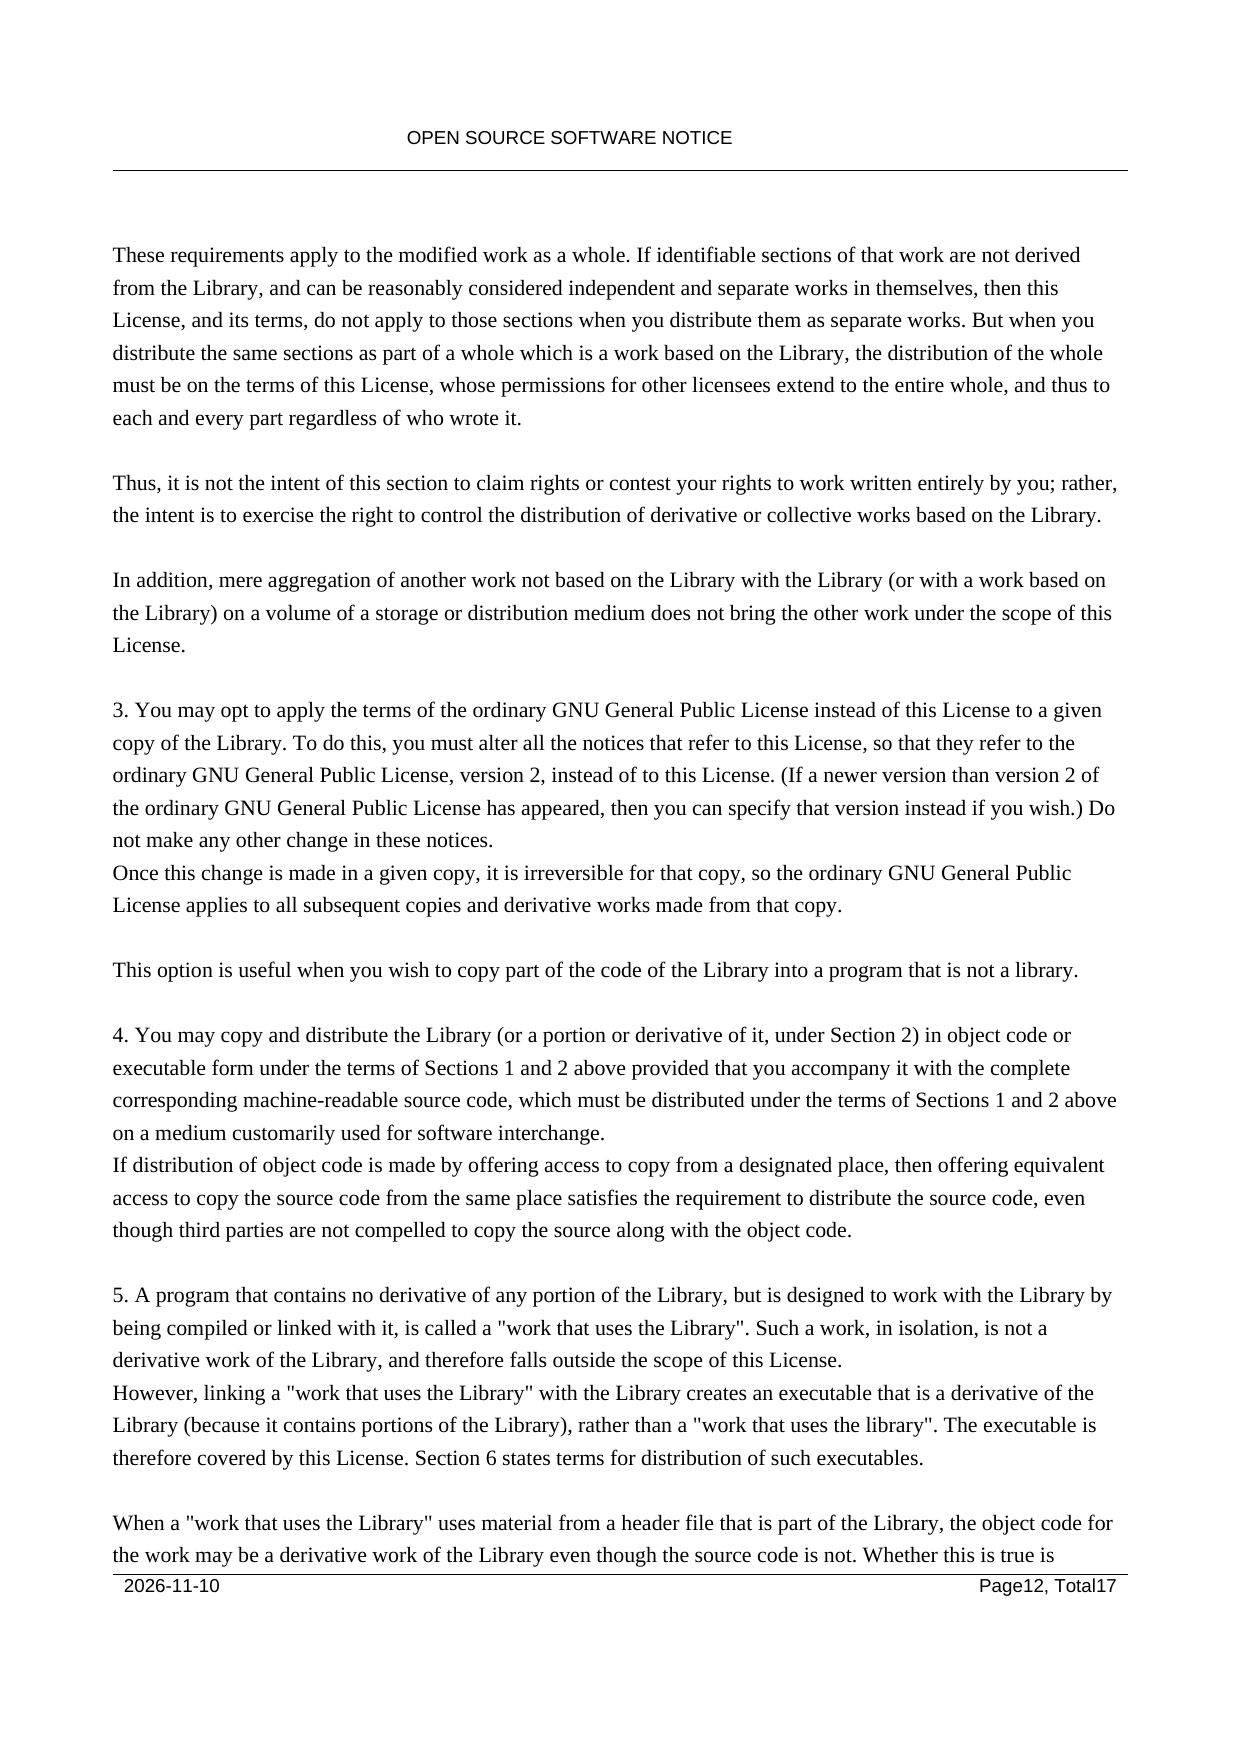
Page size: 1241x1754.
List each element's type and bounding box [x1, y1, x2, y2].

text [112, 206, 1128, 1571]
